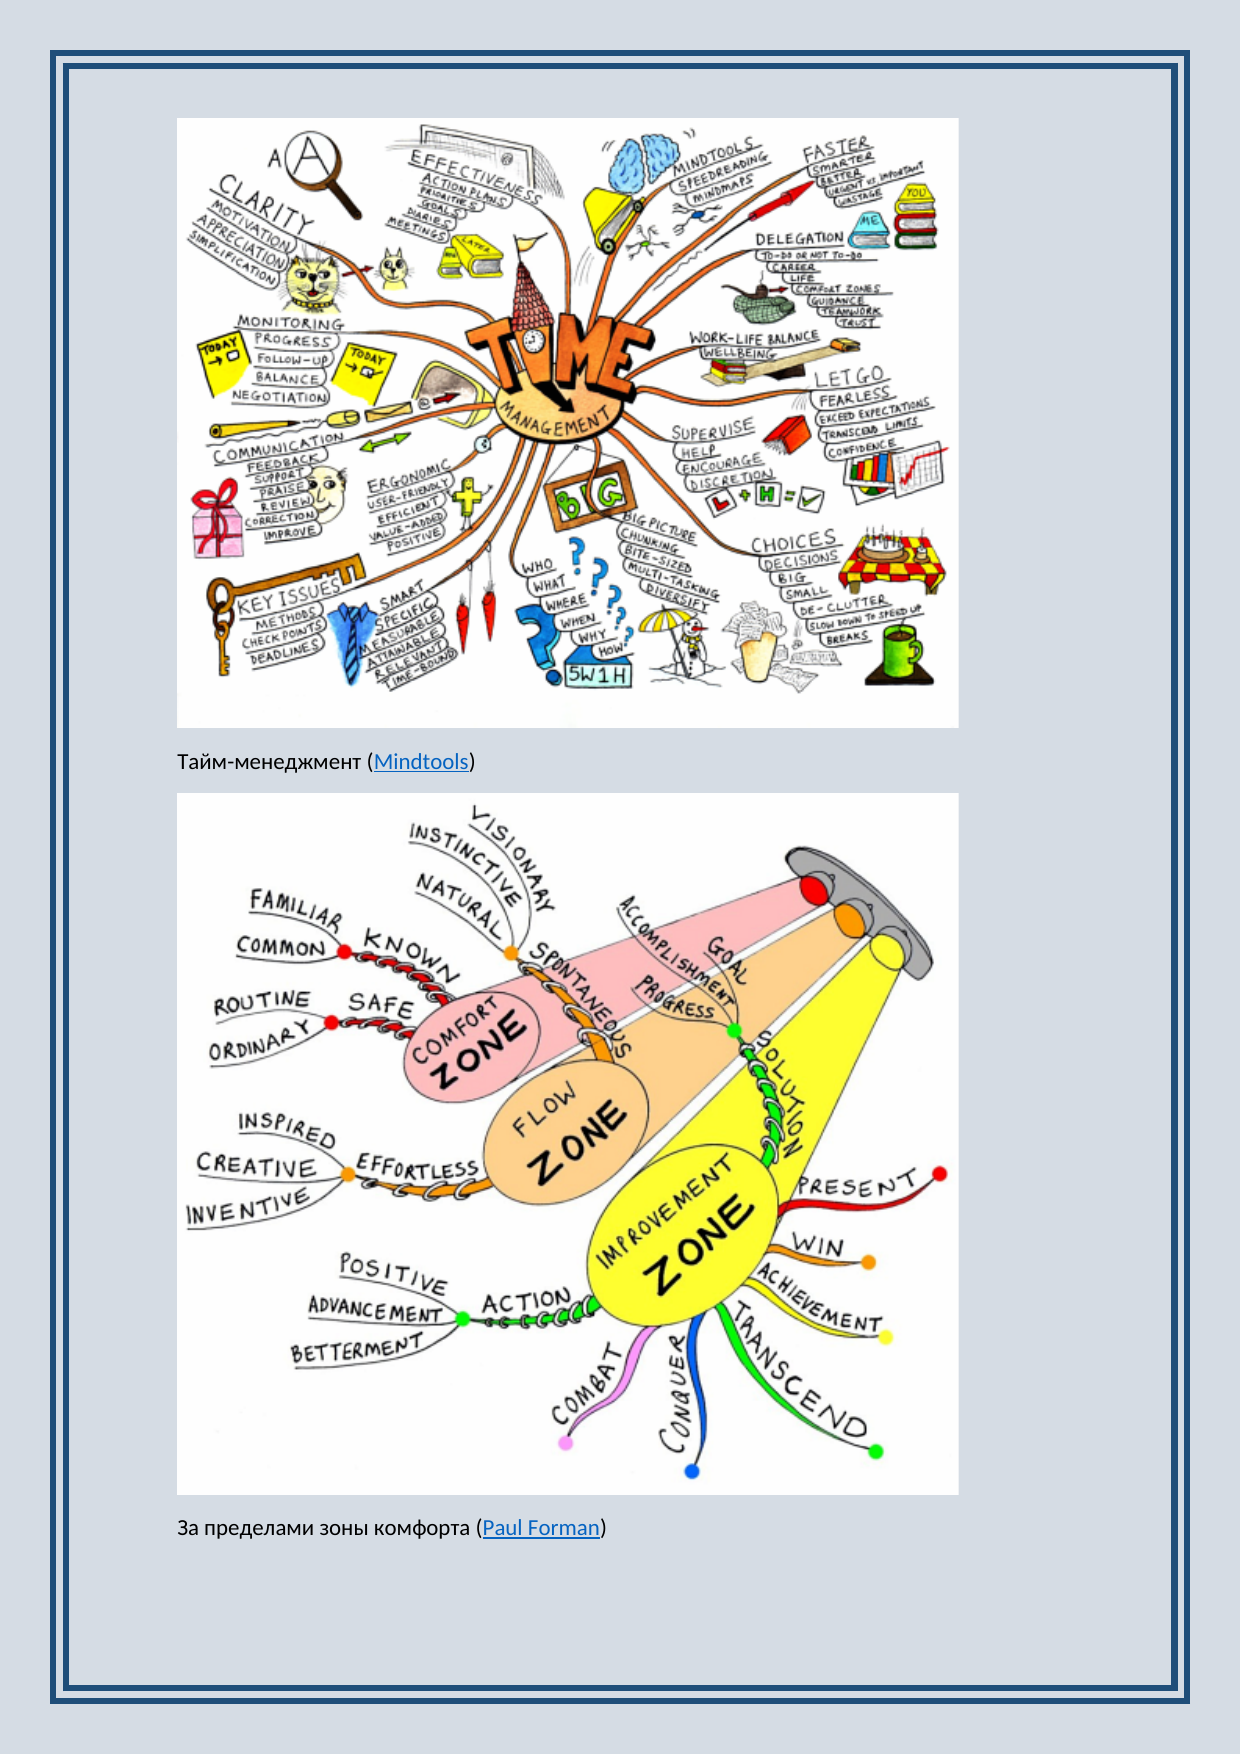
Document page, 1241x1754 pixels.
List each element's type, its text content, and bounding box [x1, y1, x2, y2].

picture [177, 793, 959, 1495]
text За пределами зоны комфорта (Paul Forman) [177, 1513, 1152, 1541]
picture [177, 118, 959, 728]
text Тайм-менеджмент (Mindtools) [177, 747, 1152, 775]
